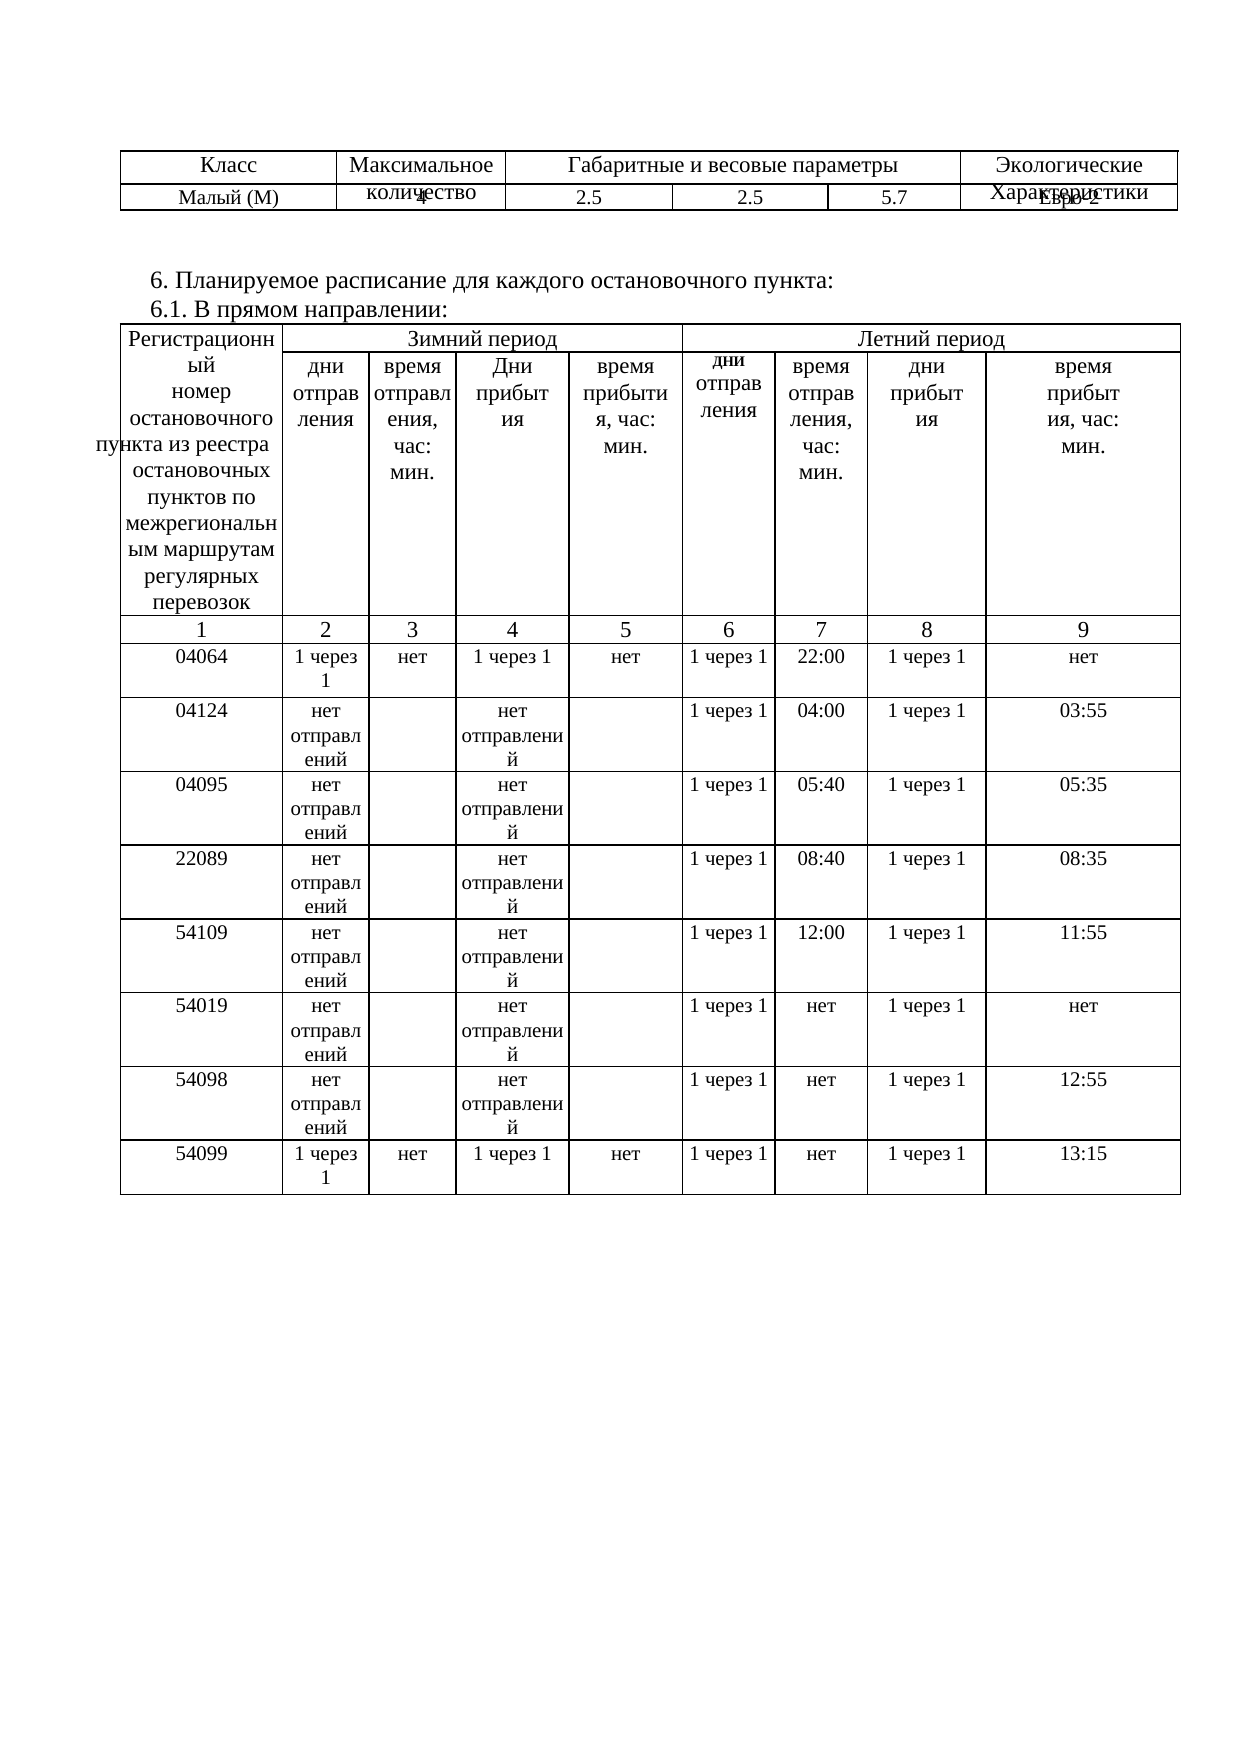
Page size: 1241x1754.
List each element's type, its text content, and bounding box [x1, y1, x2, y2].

table_cell 1 через 1 [868, 772, 985, 844]
table_cell дни прибыт ия [868, 353, 985, 614]
table_cell 1 через 1 [868, 846, 985, 918]
table_cell нет [987, 644, 1180, 697]
table_cell время отправл ения, час: мин. [370, 353, 455, 614]
table_cell 03:55 [987, 698, 1180, 771]
table_cell 4 [457, 616, 568, 642]
table_cell 08:40 [776, 846, 867, 918]
table_cell 2.5 [506, 185, 672, 209]
table_cell нет [570, 1141, 682, 1194]
table_cell 1 через 1 [683, 846, 774, 918]
table_cell нет отправлений [283, 993, 368, 1066]
table_cell 1 через 1 [283, 1141, 368, 1194]
table_cell 1 через 1 [683, 644, 774, 697]
table_cell 22089 [121, 846, 282, 918]
text 6. Планируемое расписание для каждого остановочного пункта: [150, 266, 1090, 294]
table_cell 1 через 1 [683, 1067, 774, 1139]
table_cell 2 [283, 616, 368, 642]
table_cell нет [776, 1067, 867, 1139]
table_cell нет отправлений [283, 1067, 368, 1139]
table_cell [370, 920, 455, 992]
table_cell 9 [987, 616, 1180, 642]
table_cell 1 через 1 [683, 698, 774, 771]
table_cell 5 [570, 616, 682, 642]
table_cell 13:15 [987, 1141, 1180, 1194]
table_cell [570, 698, 682, 771]
table_cell 54098 [121, 1067, 282, 1139]
table_cell 54099 [121, 1141, 282, 1194]
table_cell 1 через 1 [868, 993, 985, 1066]
table_cell [570, 1067, 682, 1139]
table_cell 12:55 [987, 1067, 1180, 1139]
table_cell 12:00 [776, 920, 867, 992]
table_cell 1 через 1 [683, 1141, 774, 1194]
table_cell 4 [337, 185, 505, 209]
table_header Регистрационный номер остановочного пункта из реестра остановочных пунктов по межрегиональным маршрутам регулярных перевозок [121, 325, 282, 614]
table_cell [370, 772, 455, 844]
table_cell 8 [868, 616, 985, 642]
table_cell 1 через 1 [868, 920, 985, 992]
table_cell нет [987, 993, 1180, 1066]
table_cell 1 через 1 [457, 1141, 568, 1194]
table_cell 08:35 [987, 846, 1180, 918]
table_cell время прибыт ия, час: мин. [987, 353, 1180, 614]
table_header Экологические Характеристики [961, 152, 1177, 183]
table_cell [570, 772, 682, 844]
table_cell [370, 1067, 455, 1139]
table_cell 1 через 1 [868, 698, 985, 771]
table_cell 05:35 [987, 772, 1180, 844]
table_cell [370, 846, 455, 918]
table_cell нет [776, 1141, 867, 1194]
table_cell нет отправлений [283, 772, 368, 844]
table_cell [570, 993, 682, 1066]
table_cell время отправ ления, час: мин. [776, 353, 867, 614]
table_cell 7 [776, 616, 867, 642]
table_header Летний период [683, 325, 1180, 351]
table_cell 54109 [121, 920, 282, 992]
table_cell 04124 [121, 698, 282, 771]
table_cell Евро-2 [961, 185, 1177, 209]
table_cell 22:00 [776, 644, 867, 697]
table_cell 3 [370, 616, 455, 642]
table_cell нет отправлений [457, 698, 568, 771]
table_cell 11:55 [987, 920, 1180, 992]
table_cell 1 через 1 [868, 644, 985, 697]
table_cell 54019 [121, 993, 282, 1066]
table_cell время прибыти я, час: мин. [570, 353, 682, 614]
table_cell нет отправлений [457, 993, 568, 1066]
table_cell нет отправлений [457, 1067, 568, 1139]
table_cell 1 через 1 [868, 1141, 985, 1194]
table_cell 2.5 [673, 185, 827, 209]
table_cell 1 через 1 [683, 772, 774, 844]
text 6.1. В прямом направлении: [150, 294, 1090, 323]
table_cell [570, 920, 682, 992]
table_cell нет отправлений [457, 846, 568, 918]
table_cell [570, 846, 682, 918]
table_cell 1 через 1 [683, 920, 774, 992]
table_header Габаритные и весовые параметры [506, 152, 960, 183]
table_cell дни отправ ления [283, 353, 368, 614]
table_cell ДНИ отправ ления [683, 353, 774, 614]
table_cell 04:00 [776, 698, 867, 771]
table_cell Дни прибыт ия [457, 353, 568, 614]
table_cell нет отправлений [457, 920, 568, 992]
table_cell нет [370, 644, 455, 697]
table_header Зимний период [283, 325, 682, 351]
table_cell нет [570, 644, 682, 697]
table_cell 1 через 1 [457, 644, 568, 697]
table_cell нет [776, 993, 867, 1066]
table_cell 1 через 1 [868, 1067, 985, 1139]
table_header Класс [121, 152, 336, 183]
table_cell 04064 [121, 644, 282, 697]
table_cell нет отправлений [283, 846, 368, 918]
table_cell нет отправлений [457, 772, 568, 844]
table_cell Малый (М) [121, 185, 336, 209]
table_cell 5.7 [829, 185, 960, 209]
table_cell [370, 698, 455, 771]
table_cell [370, 993, 455, 1066]
table_header Максимальное количество [337, 152, 505, 183]
table_cell 05:40 [776, 772, 867, 844]
table_cell нет отправлений [283, 920, 368, 992]
table_cell нет отправлений [283, 698, 368, 771]
table_cell 6 [683, 616, 774, 642]
table_cell 1 [121, 616, 282, 642]
table_cell 1 через 1 [283, 644, 368, 697]
table_cell нет [370, 1141, 455, 1194]
table_cell 1 через 1 [683, 993, 774, 1066]
table_cell 04095 [121, 772, 282, 844]
